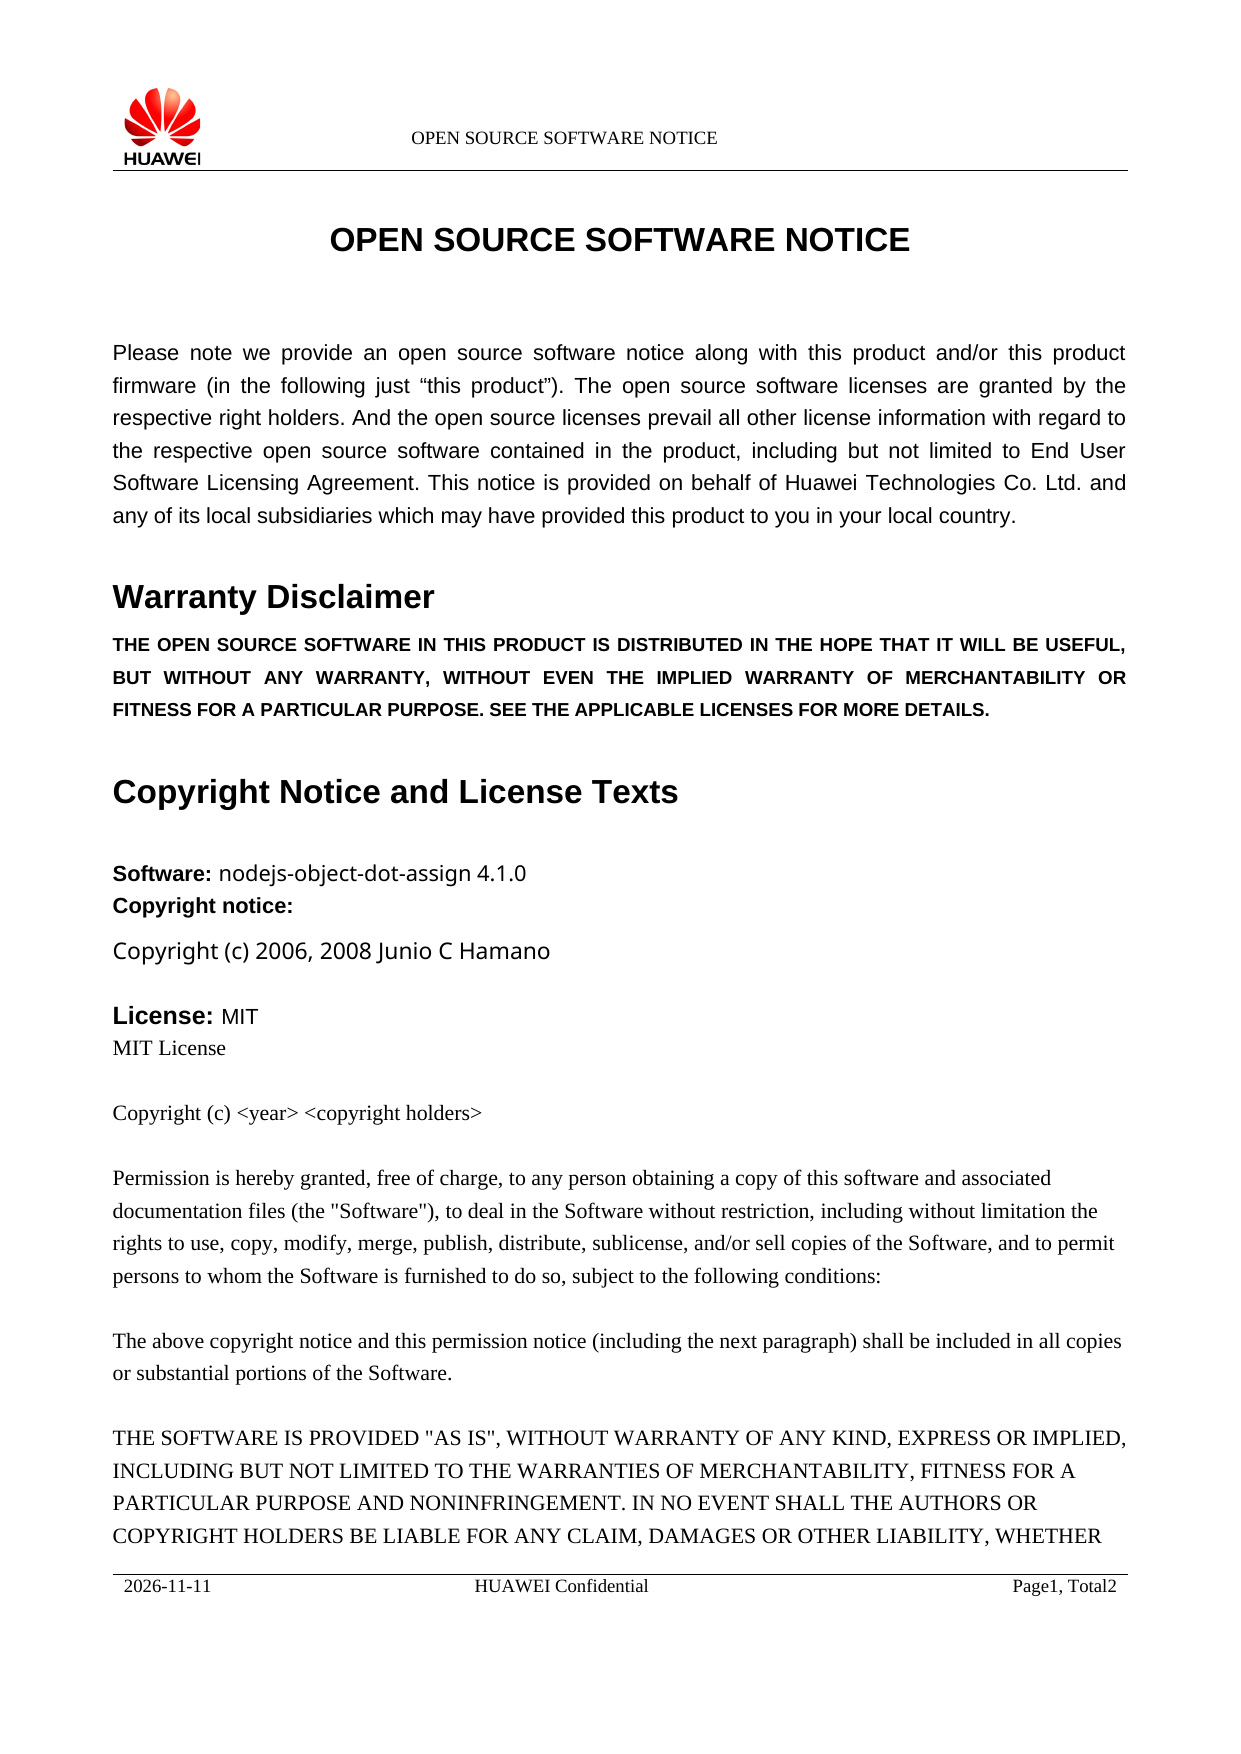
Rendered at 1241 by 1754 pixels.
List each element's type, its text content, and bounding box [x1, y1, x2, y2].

text License: MIT [112, 999, 1128, 1031]
text Copyright Notice and License Texts [112, 759, 1128, 824]
title Software: nodejs-object-dot-assign 4.1.0 [112, 856, 1128, 889]
picture [124, 88, 201, 165]
text Copyright (c) 2006, 2008 Junio C Hamano [112, 934, 1128, 999]
text Warranty Disclaimer [112, 564, 1128, 629]
text OPEN SOURCE SOFTWARE NOTICE [112, 206, 1128, 271]
text Copyright notice: [112, 889, 1128, 921]
text The open source software in this product is distributed in the hope that it will be useful, but WITHOUT ANY WARRANTY, without even the implied warranty of MERCHANTABILITY or FITNESS FOR A PARTICULAR PURPOSE. See the applicable licenses for more details. [112, 629, 1128, 726]
text Please note we provide an open source software notice along with this product and/or this product firmware (in the following just “this product”). The open source software licenses are granted by the respective right holders. And the open source licenses prevail all other license information with regard to the respective open source software contained in the product, including but not limited to End User Software Licensing Agreement. This notice is provided on behalf of Huawei Technologies Co. Ltd. and any of its local subsidiaries which may have provided this product to you in your local country. [112, 336, 1128, 531]
